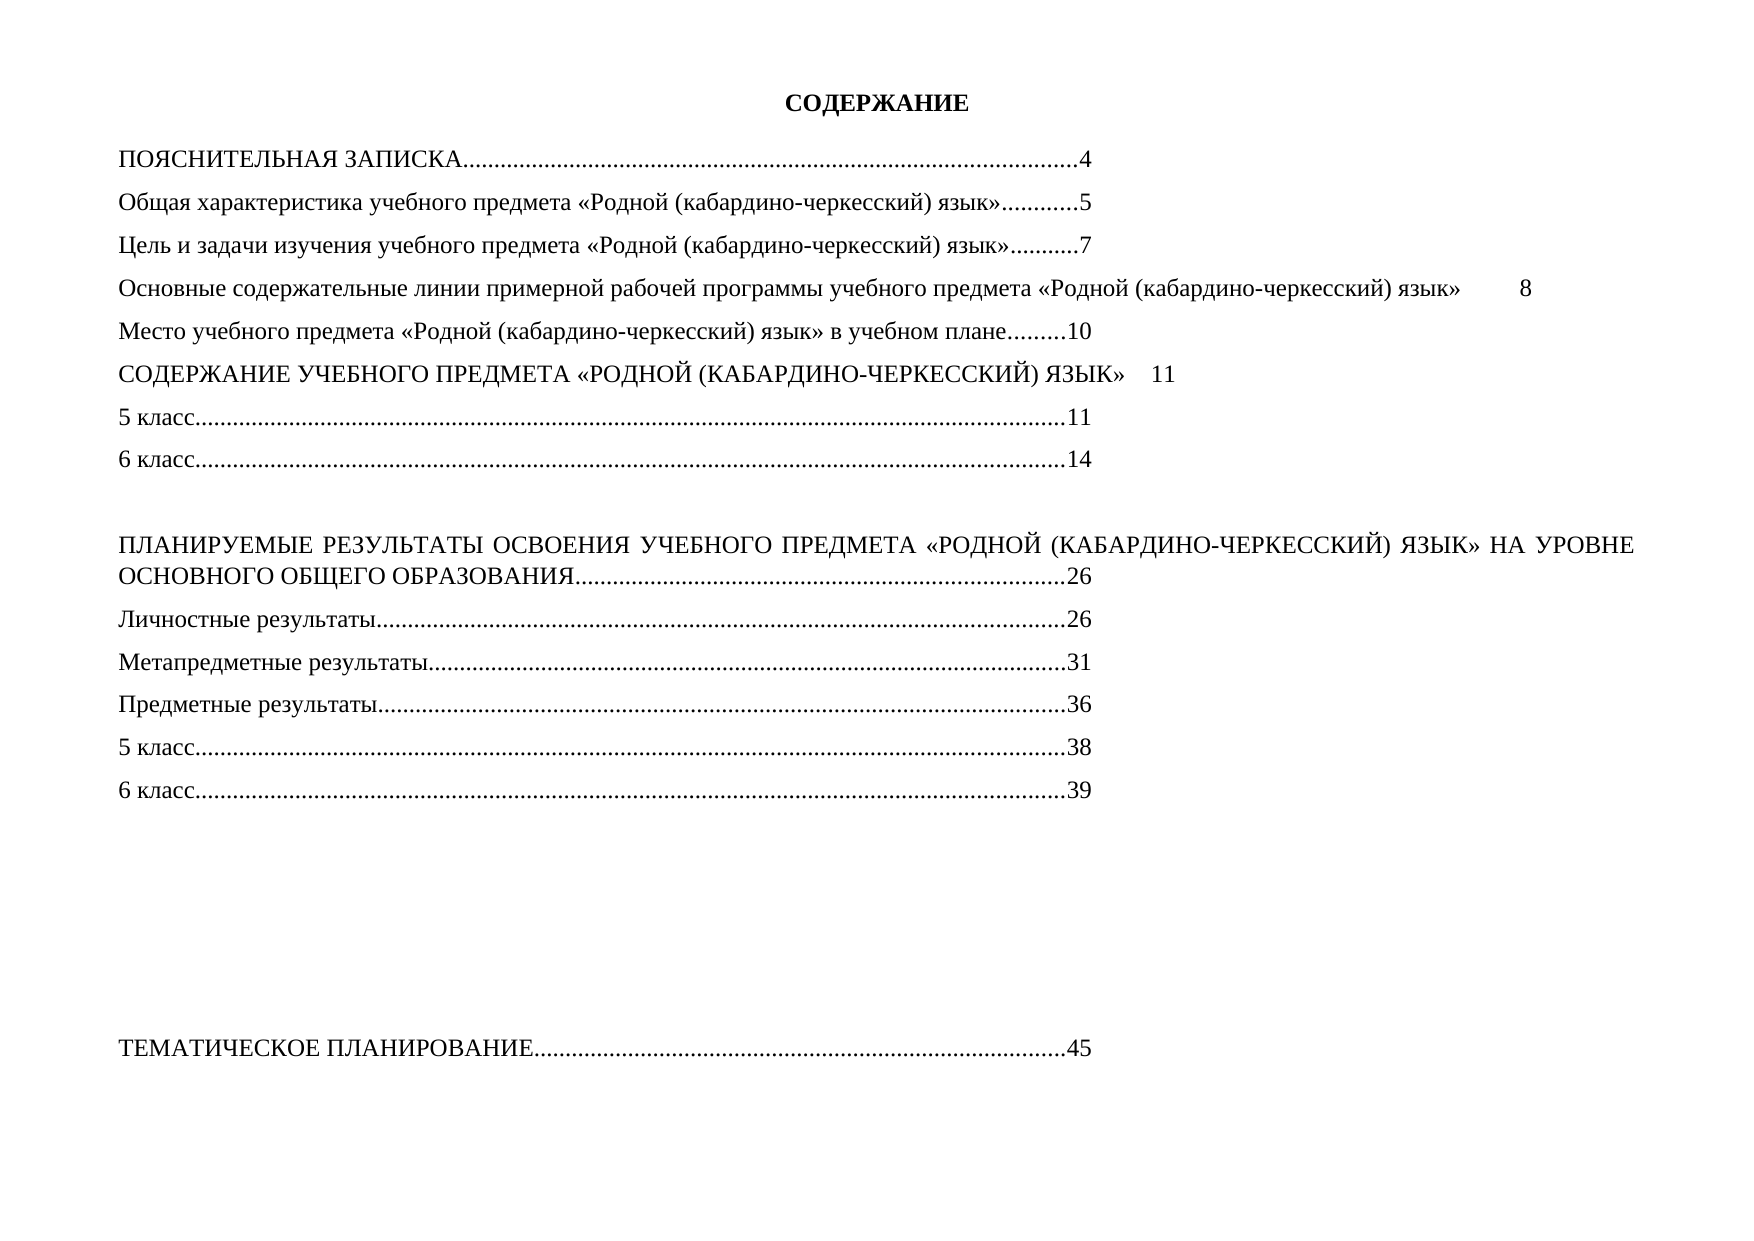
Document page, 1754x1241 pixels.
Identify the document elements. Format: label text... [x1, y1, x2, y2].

text Предметные результаты 36 [118, 689, 1636, 718]
text СОДЕРЖАНИЕ УЧЕБНОГО ПРЕДМЕТА «РОДНОЙ (КАБАРДИНО-ЧЕРКЕССКИЙ) ЯЗЫК» 11 [118, 359, 1636, 387]
text ПОЯСНИТЕЛЬНАЯ ЗАПИСКА 4 [118, 144, 1636, 173]
text 6 класс 39 [118, 775, 1636, 804]
text ПЛАНИРУЕМЫЕ РЕЗУЛЬТАТЫ ОСВОЕНИЯ УЧЕБНОГО ПРЕДМЕТА «РОДНОЙ (КАБАРДИНО-ЧЕРКЕССКИЙ) ЯЗЫК» НА УРОВНЕ ОСНОВНОГО ОБЩЕГО ОБРАЗОВАНИЯ 26 [118, 530, 1636, 589]
text 6 класс 14 [118, 444, 1636, 473]
text Метапредметные результаты 31 [118, 647, 1636, 675]
text Место учебного предмета «Родной (кабардино-черкесский) язык» в учебном плане 10 [118, 316, 1636, 344]
text СОДЕРЖАНИЕ [118, 88, 1636, 117]
text Цель и задачи изучения учебного предмета «Родной (кабардино-черкесский) язык» 7 [118, 230, 1636, 259]
text Личностные результаты 26 [118, 604, 1636, 632]
text 5 класс 11 [118, 402, 1636, 430]
text ТЕМАТИЧЕСКОЕ ПЛАНИРОВАНИЕ 45 [118, 1033, 1636, 1062]
text Общая характеристика учебного предмета «Родной (кабардино-черкесский) язык» 5 [118, 187, 1636, 216]
text Основные содержательные линии примерной рабочей программы учебного предмета «Родной (кабардино-черкесский) язык» 8 [118, 273, 1636, 302]
text 5 класс 38 [118, 732, 1636, 761]
